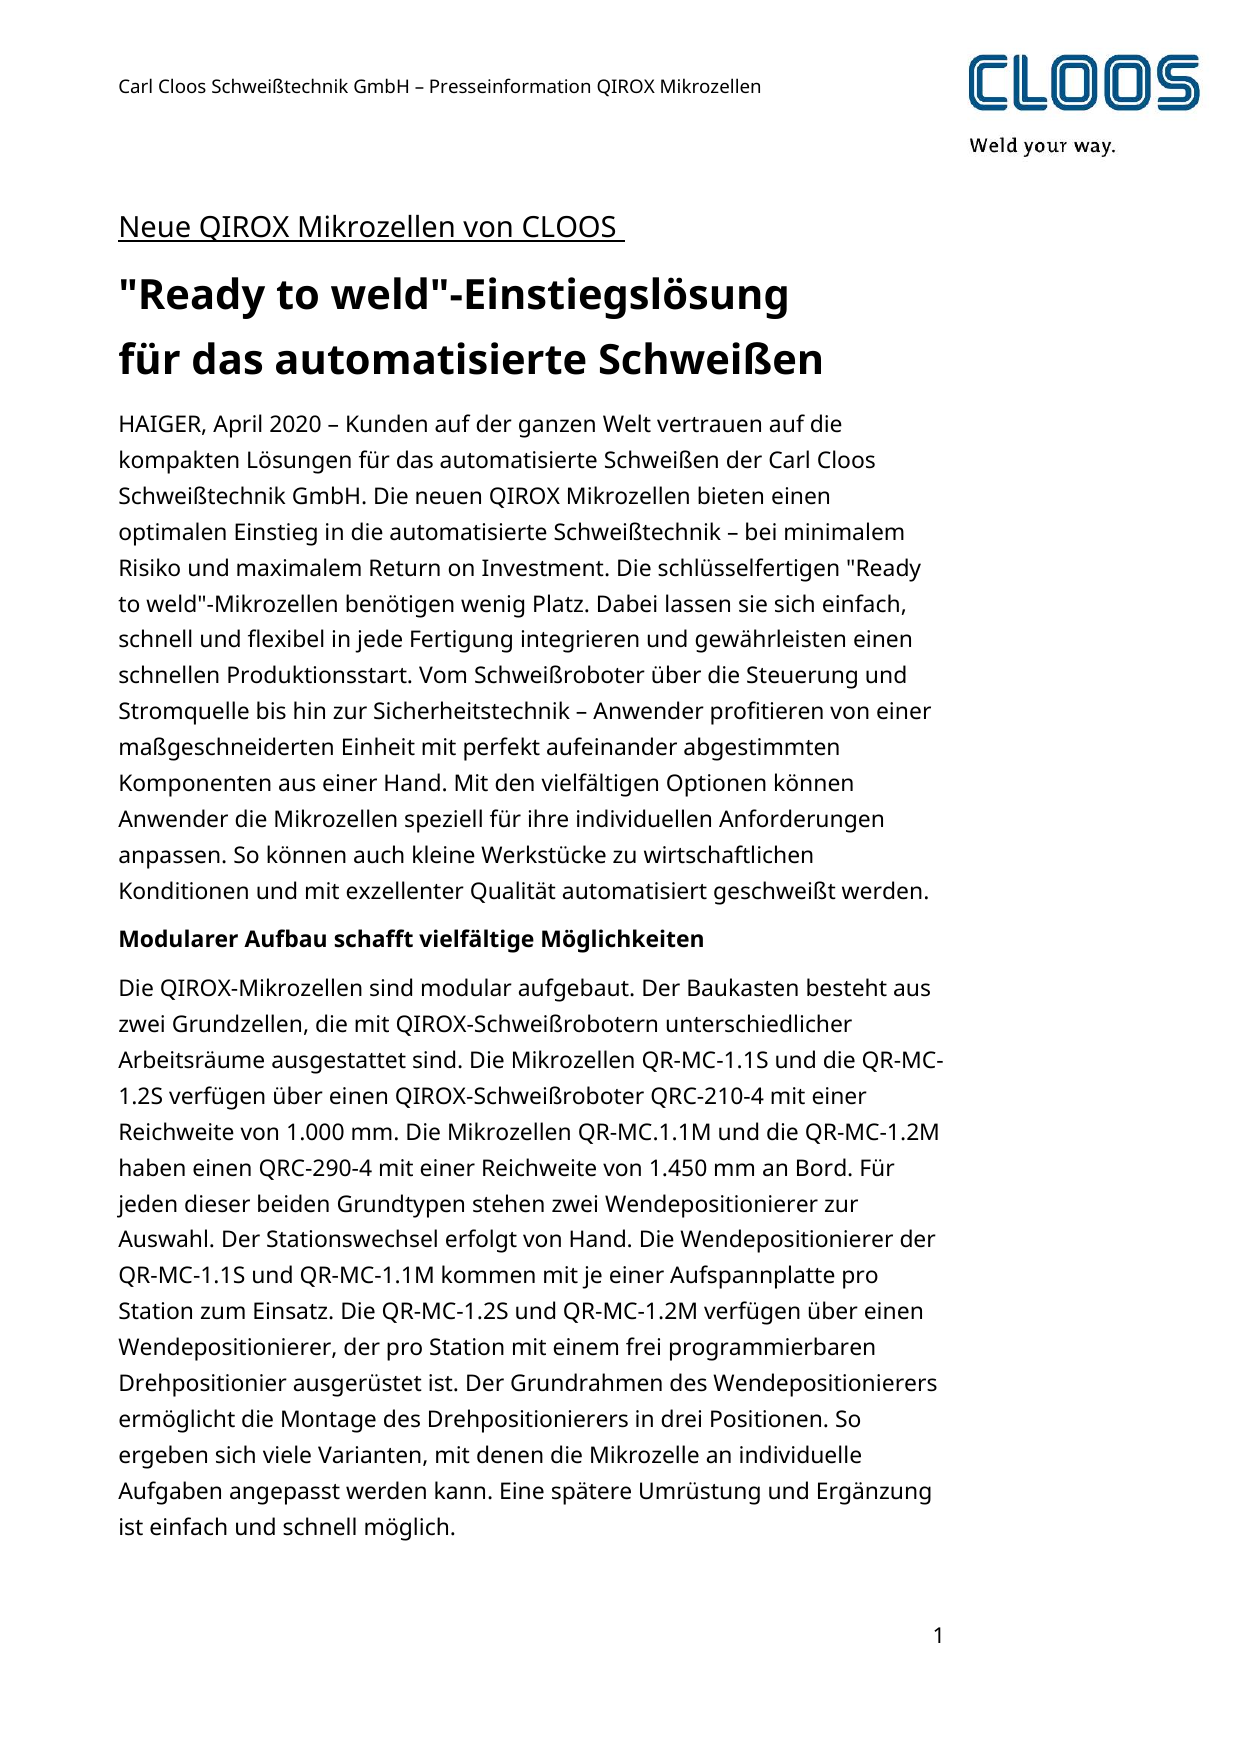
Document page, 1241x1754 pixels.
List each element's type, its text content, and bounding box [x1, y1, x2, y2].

text Neue QIROX Mikrozellen von CLOOS [118, 207, 945, 246]
text HAIGER, April 2020 – Kunden auf der ganzen Welt vertrauen auf die kompakten Lösungen für das automatisierte Schweißen der Carl Cloos Schweißtechnik GmbH. Die neuen QIROX Mikrozellen bieten einen optimalen Einstieg in die automatisierte Schweißtechnik – bei minimalem Risiko und maximalem Return on Investment. Die schlüsselfertigen "Ready to weld"-Mikrozellen benötigen wenig Platz. Dabei lassen sie sich einfach, schnell und flexibel in jede Fertigung integrieren und gewährleisten einen schnellen Produktionsstart. Vom Schweißroboter über die Steuerung und Stromquelle bis hin zur Sicherheitstechnik – Anwender profitieren von einer maßgeschneiderten Einheit mit perfekt aufeinander abgestimmten Komponenten aus einer Hand. Mit den vielfältigen Optionen können Anwender die Mikrozellen speziell für ihre individuellen Anforderungen anpassen. So können auch kleine Werkstücke zu wirtschaftlichen Konditionen und mit exzellenter Qualität automatisiert geschweißt werden. [118, 408, 945, 906]
text Modularer Aufbau schafft vielfältige Möglichkeiten [118, 923, 945, 955]
picture [955, 0, 1238, 172]
text "Ready to weld"-Einstiegslösung für das automatisierte Schweißen [118, 265, 945, 387]
text Die QIROX-Mikrozellen sind modular aufgebaut. Der Baukasten besteht aus zwei Grundzellen, die mit QIROX-Schweißrobotern unterschiedlicher Arbeitsräume ausgestattet sind. Die Mikrozellen QR-MC-1.1S und die QR-MC-1.2S verfügen über einen QIROX-Schweißroboter QRC-210-4 mit einer Reichweite von 1.000 mm. Die Mikrozellen QR-MC.1.1M und die QR-MC-1.2M haben einen QRC-290-4 mit einer Reichweite von 1.450 mm an Bord. Für jeden dieser beiden Grundtypen stehen zwei Wendepositionierer zur Auswahl. Der Stationswechsel erfolgt von Hand. Die Wendepositionierer der QR-MC-1.1S und QR-MC-1.1M kommen mit je einer Aufspannplatte pro Station zum Einsatz. Die QR-MC-1.2S und QR-MC-1.2M verfügen über einen Wendepositionierer, der pro Station mit einem frei programmierbaren Drehpositionier ausgerüstet ist. Der Grundrahmen des Wendepositionierers ermöglicht die Montage des Drehpositionierers in drei Positionen. So ergeben sich viele Varianten, mit denen die Mikrozelle an individuelle Aufgaben angepasst werden kann. Eine spätere Umrüstung und Ergänzung ist einfach und schnell möglich. [118, 972, 945, 1542]
